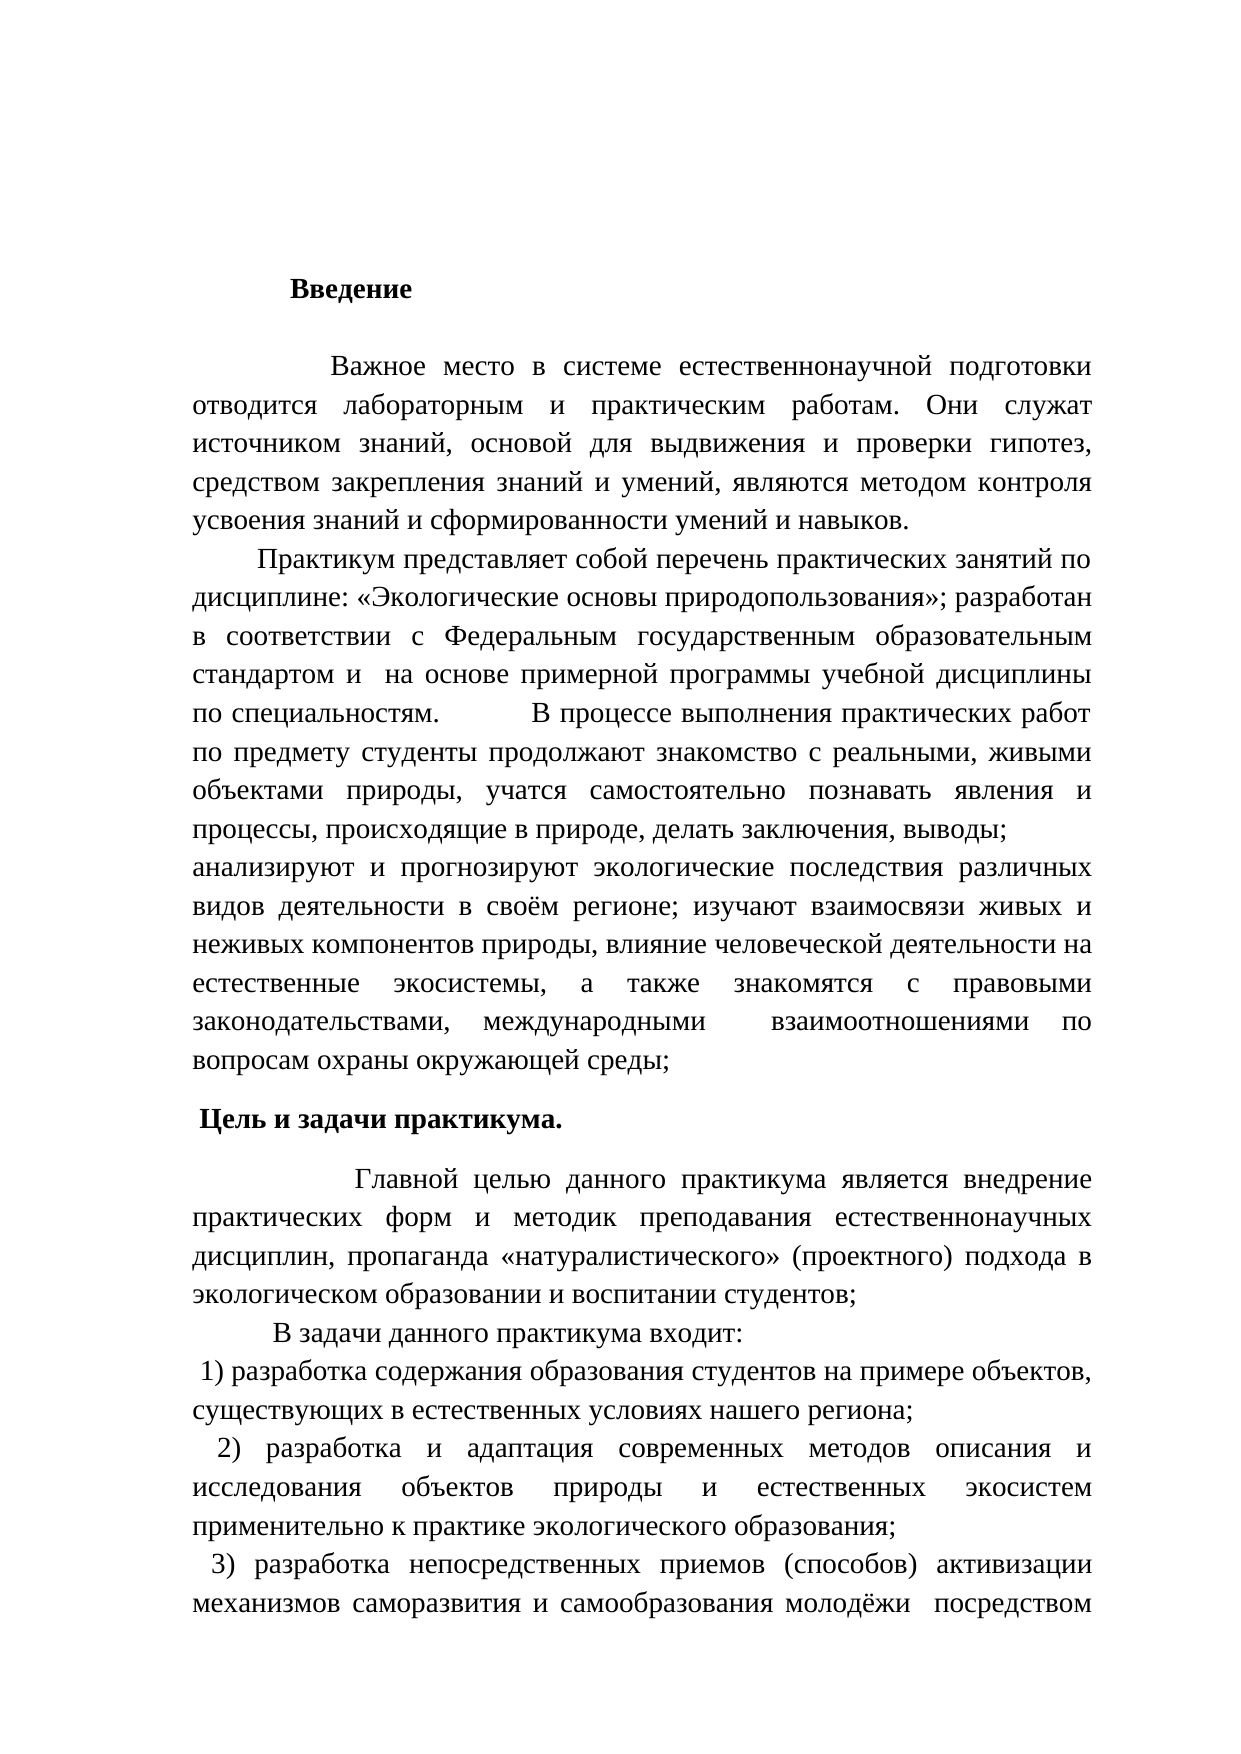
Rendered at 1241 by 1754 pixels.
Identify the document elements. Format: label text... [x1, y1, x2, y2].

list 1) разработка содержания образования студентов на примере объектов, существующих в естественных условиях нашего региона; [192, 1353, 1093, 1426]
list Введение [290, 271, 1093, 305]
list анализируют и прогнозируют экологические последствия различных видов деятельности в своём регионе; изучают взаимосвязи живых и неживых компонентов природы, влияние человеческой деятельности на естественные экосистемы, а также знакомятся с правовыми законодательствами, международными взаимоотношениями по вопросам охраны окружающей среды; [192, 849, 1093, 1076]
list Практикум представляет собой перечень практических занятий по дисциплине: «Экологические основы природопользования»; разработан в соответствии с Федеральным государственным образовательным стандартом и на основе примерной программы учебной дисциплины по специальностям. В процессе выполнения практических работ по предмету студенты продолжают знакомство с реальными, живыми объектами природы, учатся самостоятельно познавать явления и процессы, происходящие в природе, делать заключения, выводы; [192, 541, 1093, 844]
list Важное место в системе естественнонаучной подготовки отводится лабораторным и практическим работам. Они служат источником знаний, основой для выдвижения и проверки гипотез, средством закрепления знаний и умений, являются методом контроля усвоения знаний и сформированности умений и навыков. [192, 348, 1093, 536]
list Главной целью данного практикума является внедрение практических форм и методик преподавания естественнонаучных дисциплин, пропаганда «натуралистического» (проектного) подхода в экологическом образовании и воспитании студентов; [192, 1161, 1093, 1310]
list 2) разработка и адаптация современных методов описания и исследования объектов природы и естественных экосистем применительно к практике экологического образования; [192, 1431, 1093, 1541]
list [192, 1546, 1093, 1618]
list В задачи данного практикума входит: [192, 1315, 1093, 1348]
text Цель и задачи практикума. [177, 1101, 1093, 1135]
